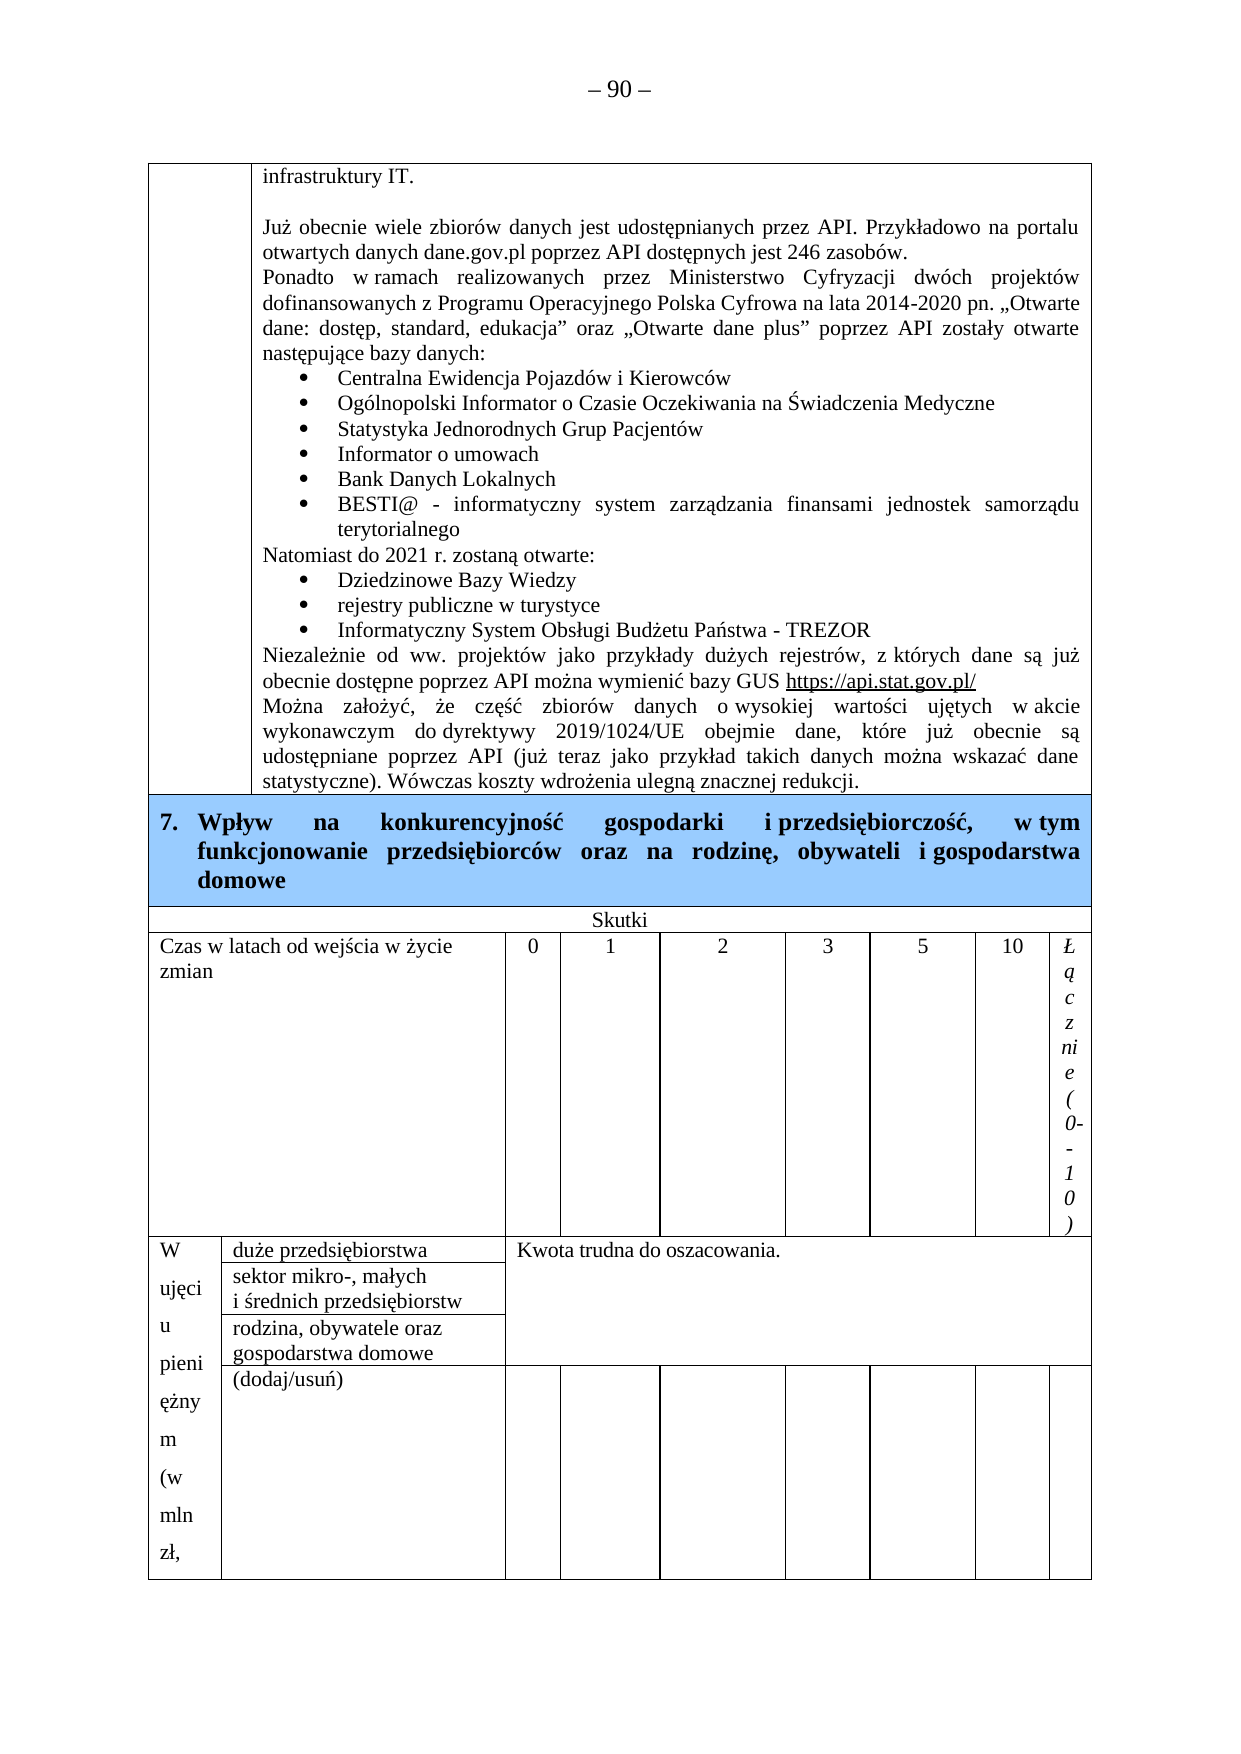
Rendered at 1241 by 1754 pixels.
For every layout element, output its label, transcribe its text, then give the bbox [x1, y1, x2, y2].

table_cell Łącznie (0-10) [1050, 933, 1091, 1236]
table_cell 5 [871, 933, 975, 1236]
table_cell [871, 1366, 975, 1579]
table_cell 2 [661, 933, 785, 1236]
table_cell Czas w latach od wejścia w życie zmian [149, 933, 505, 1236]
table_cell [661, 1366, 785, 1579]
table_cell [561, 1366, 659, 1579]
table_cell W ujęciu pieniężnym (w mln zł, ceny stałe z …… r.) [149, 1237, 221, 1579]
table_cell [222, 1263, 505, 1313]
table_cell 1 [561, 933, 659, 1236]
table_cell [149, 164, 251, 794]
table_cell duże przedsiębiorstwa [222, 1237, 505, 1262]
table_cell 10 [976, 933, 1049, 1236]
table_cell Skutki [149, 907, 1091, 932]
table_cell Wpływ na konkurencyjność gospodarki i przedsiębiorczość, w tym funkcjonowanie przedsiębiorców oraz na rodzinę, obywateli i gospodarstwa domowe [149, 795, 1091, 906]
table_cell rodzina, obywatele oraz gospodarstwa domowe [222, 1315, 505, 1365]
table_cell (dodaj/usuń) [222, 1366, 505, 1579]
table_cell [976, 1366, 1049, 1579]
table_cell 0 [506, 933, 560, 1236]
table_cell [786, 1366, 869, 1579]
table_cell [506, 1366, 560, 1579]
table_cell [1050, 1366, 1091, 1579]
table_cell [252, 164, 1091, 794]
table_cell 3 [786, 933, 869, 1236]
table_cell Kwota trudna do oszacowania. [506, 1237, 1091, 1365]
